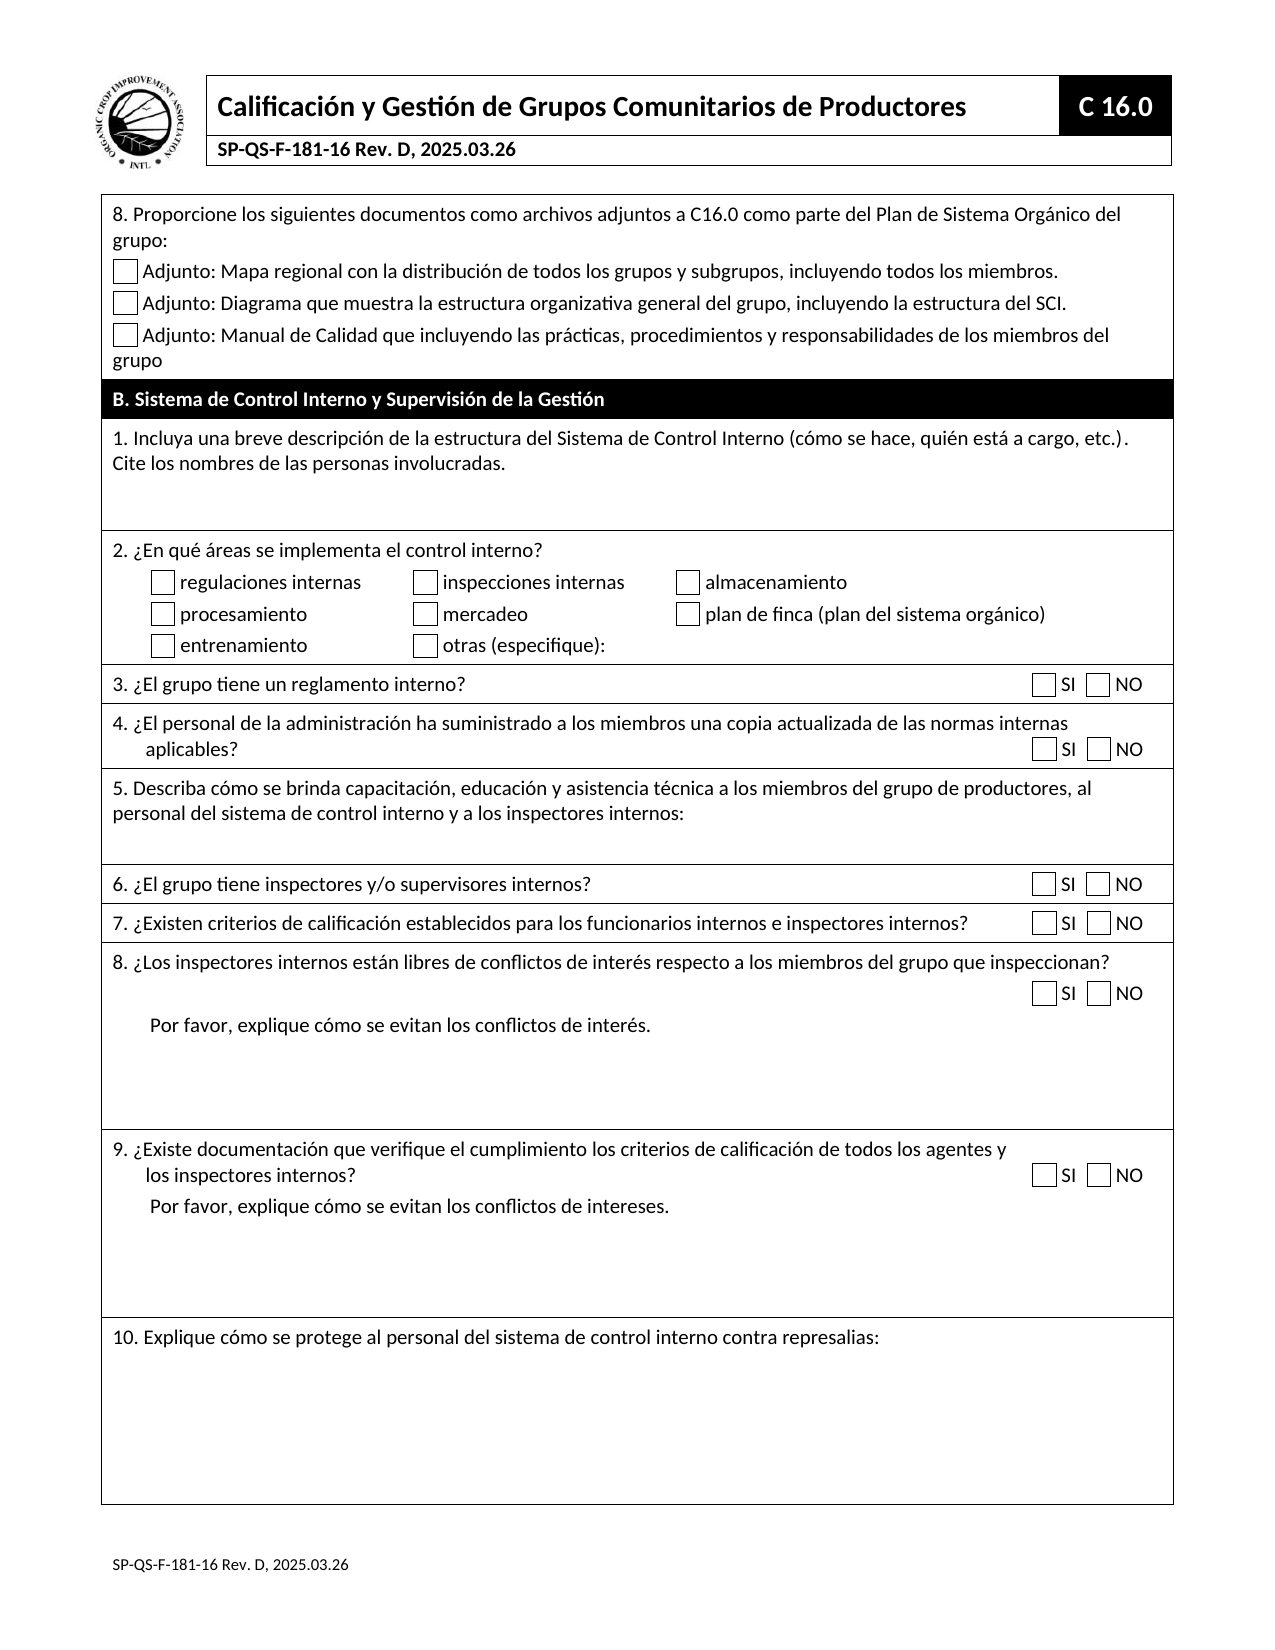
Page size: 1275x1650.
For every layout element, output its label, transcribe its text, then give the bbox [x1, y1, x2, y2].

table_cell 6. ¿El grupo tiene inspectores y/o supervisores internos? SI NO [102, 865, 1173, 903]
table_cell 2. ¿En qué áreas se implementa el control interno? regulaciones internas inspecciones internas almacenamiento procesamiento mercadeo plan de finca (plan del sistema orgánico) entrenamiento otras (especifique): [102, 531, 1173, 664]
picture [95, 75, 184, 169]
table_cell 5. Describa cómo se brinda capacitación, educación y asistencia técnica a los miembros del grupo de productores, al personal del sistema de control interno y a los inspectores internos: [102, 769, 1173, 864]
table_cell 1. Incluya una breve descripción de la estructura del Sistema de Control Interno (cómo se hace, quién está a cargo, etc.). Cite los nombres de las personas involucradas. [102, 419, 1173, 530]
table_cell 8. Proporcione los siguientes documentos como archivos adjuntos a C16.0 como parte del Plan de Sistema Orgánico del grupo: Adjunto: Mapa regional con la distribución de todos los grupos y subgrupos, incluyendo todos los miembros. Adjunto: Diagrama que muestra la estructura organizativa general del grupo, incluyendo la estructura del SCI. Adjunto: Manual de Calidad que incluyendo las prácticas, procedimientos y responsabilidades de los miembros del grupo [102, 195, 1173, 379]
table_cell 4. ¿El personal de la administración ha suministrado a los miembros una copia actualizada de las normas internas aplicables? SI NO [102, 704, 1173, 768]
table_cell B. Sistema de Control Interno y Supervisión de la Gestión [102, 380, 1173, 418]
table_cell 8. ¿Los inspectores internos están libres de conflictos de interés respecto a los miembros del grupo que inspeccionan? SI NO Por favor, explique cómo se evitan los conflictos de interés. [102, 943, 1173, 1129]
table_cell 10. Explique cómo se protege al personal del sistema de control interno contra represalias: [102, 1318, 1173, 1504]
table_cell 7. ¿Existen criterios de calificación establecidos para los funcionarios internos e inspectores internos? SI NO [102, 904, 1173, 942]
table_cell 3. ¿El grupo tiene un reglamento interno? SI NO [102, 665, 1173, 703]
table_cell 9. ¿Existe documentación que verifique el cumplimiento los criterios de calificación de todos los agentes y los inspectores internos? SI NO Por favor, explique cómo se evitan los conflictos de intereses. [102, 1130, 1173, 1317]
